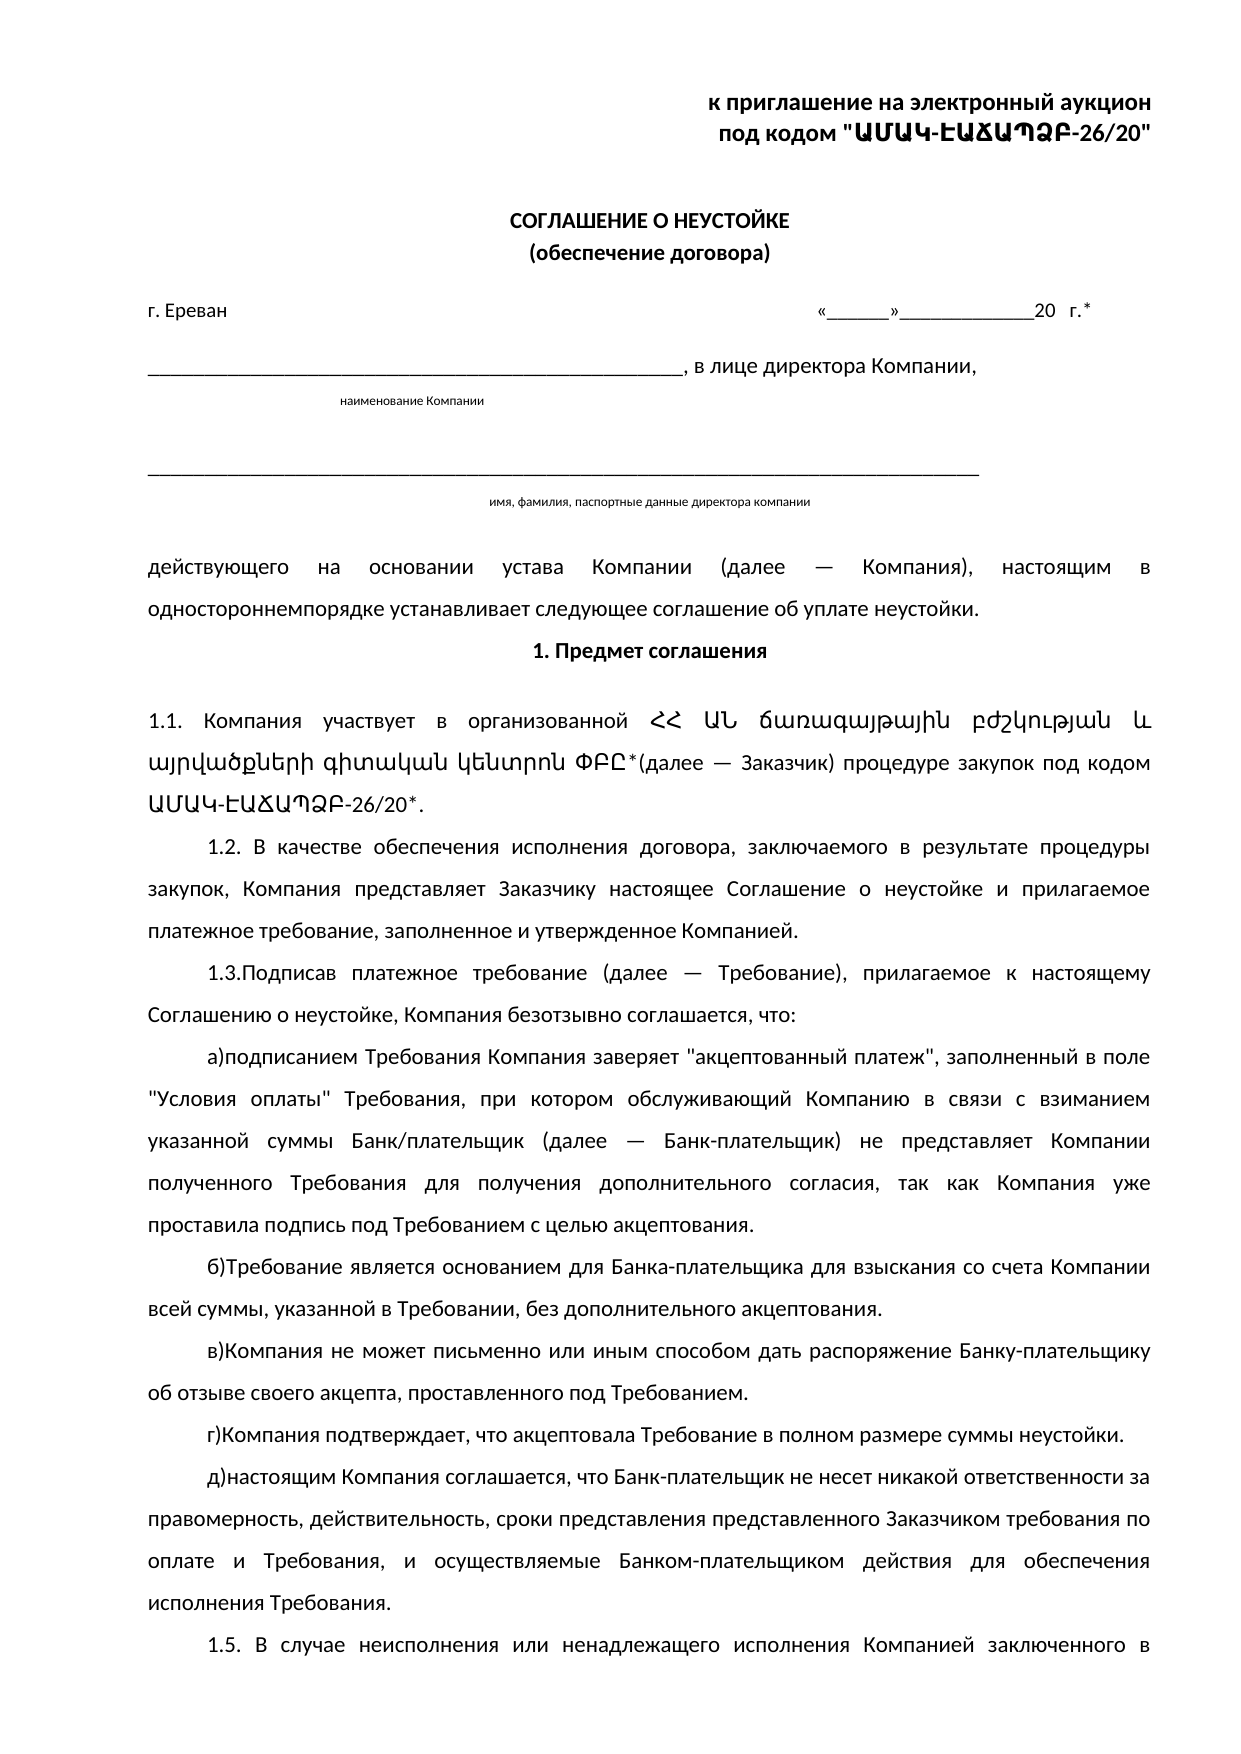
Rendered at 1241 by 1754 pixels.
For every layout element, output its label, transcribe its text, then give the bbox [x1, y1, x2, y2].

text (обеспечение договора) [148, 238, 1152, 266]
text г)Компания подтверждает, что акцептовала Требование в полном размере суммы неустойки. [148, 1420, 1152, 1448]
text наименование Компании [340, 393, 1152, 421]
text _________________________________________________________________________ [148, 452, 1152, 480]
text действующего на основании устава Компании (далее — Компания), настоящим в одностороннемпорядке устанавливает следующее соглашение об уплате неустойки. [148, 552, 1152, 622]
text а)подписанием Требования Компания заверяет "акцептованный платеж", заполненный в поле "Условия оплаты" Требования, при котором обслуживающий Компанию в связи с взиманием указанной суммы Банк/плательщик (далее — Банк-плательщик) не представляет Компании полученного Требования для получения дополнительного согласия, так как Компания уже проставила подпись под Требованием с целью акцептования. [148, 1042, 1152, 1238]
text СОГЛАШЕНИЕ О НЕУСТОЙКЕ [148, 206, 1152, 234]
text _______________________________________________, в лице директора Компании, [148, 351, 1152, 379]
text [148, 1630, 1152, 1658]
text 1.2. В качестве обеспечения исполнения договора, заключаемого в результате процедуры закупок, Компания представляет Заказчику настоящее Соглашение о неустойке и прилагаемое платежное требование, заполненное и утвержденное Компанией. [148, 832, 1152, 944]
text в)Компания не может письменно или иным способом дать распоряжение Банку-плательщику об отзыве своего акцепта, проставленного под Требованием. [148, 1336, 1152, 1406]
text д)настоящим Компания соглашается, что Банк-плательщик не несет никакой ответственности за правомерность, действительность, сроки представления представленного Заказчиком требования по оплате и Требования, и осуществляемые Банком-плательщиком действия для обеспечения исполнения Требования. [148, 1462, 1152, 1616]
table_header г. Ереван [136, 297, 635, 351]
text 1.1. Компания участвует в организованной ՀՀ ԱՆ ճառագայթային բժշկության և այրվածքների գիտական կենտրոն ՓԲԸ*(далее — Заказчик) процедуре закупок под кодом ԱՄԱԿ-ԷԱՃԱՊՁԲ-26/20*. [148, 706, 1152, 818]
text 1. Предмет соглашения [148, 636, 1152, 664]
text б)Требование является основанием для Банка-плательщика для взыскания со счета Компании всей суммы, указанной в Требовании, без дополнительного акцептования. [148, 1252, 1152, 1322]
text под кодом "ԱՄԱԿ-ԷԱՃԱՊՁԲ-26/20" [148, 117, 1152, 147]
table_header «______»_____________20 г.* [635, 297, 1104, 351]
text 1.3.Подписав платежное требование (далее — Требование), прилагаемое к настоящему Соглашению о неустойке, Компания безотзывно соглашается, что: [148, 958, 1152, 1028]
text имя, фамилия, паспортные данные директора компании [148, 494, 1152, 522]
text к приглашение на электронный аукцион [177, 86, 1152, 117]
